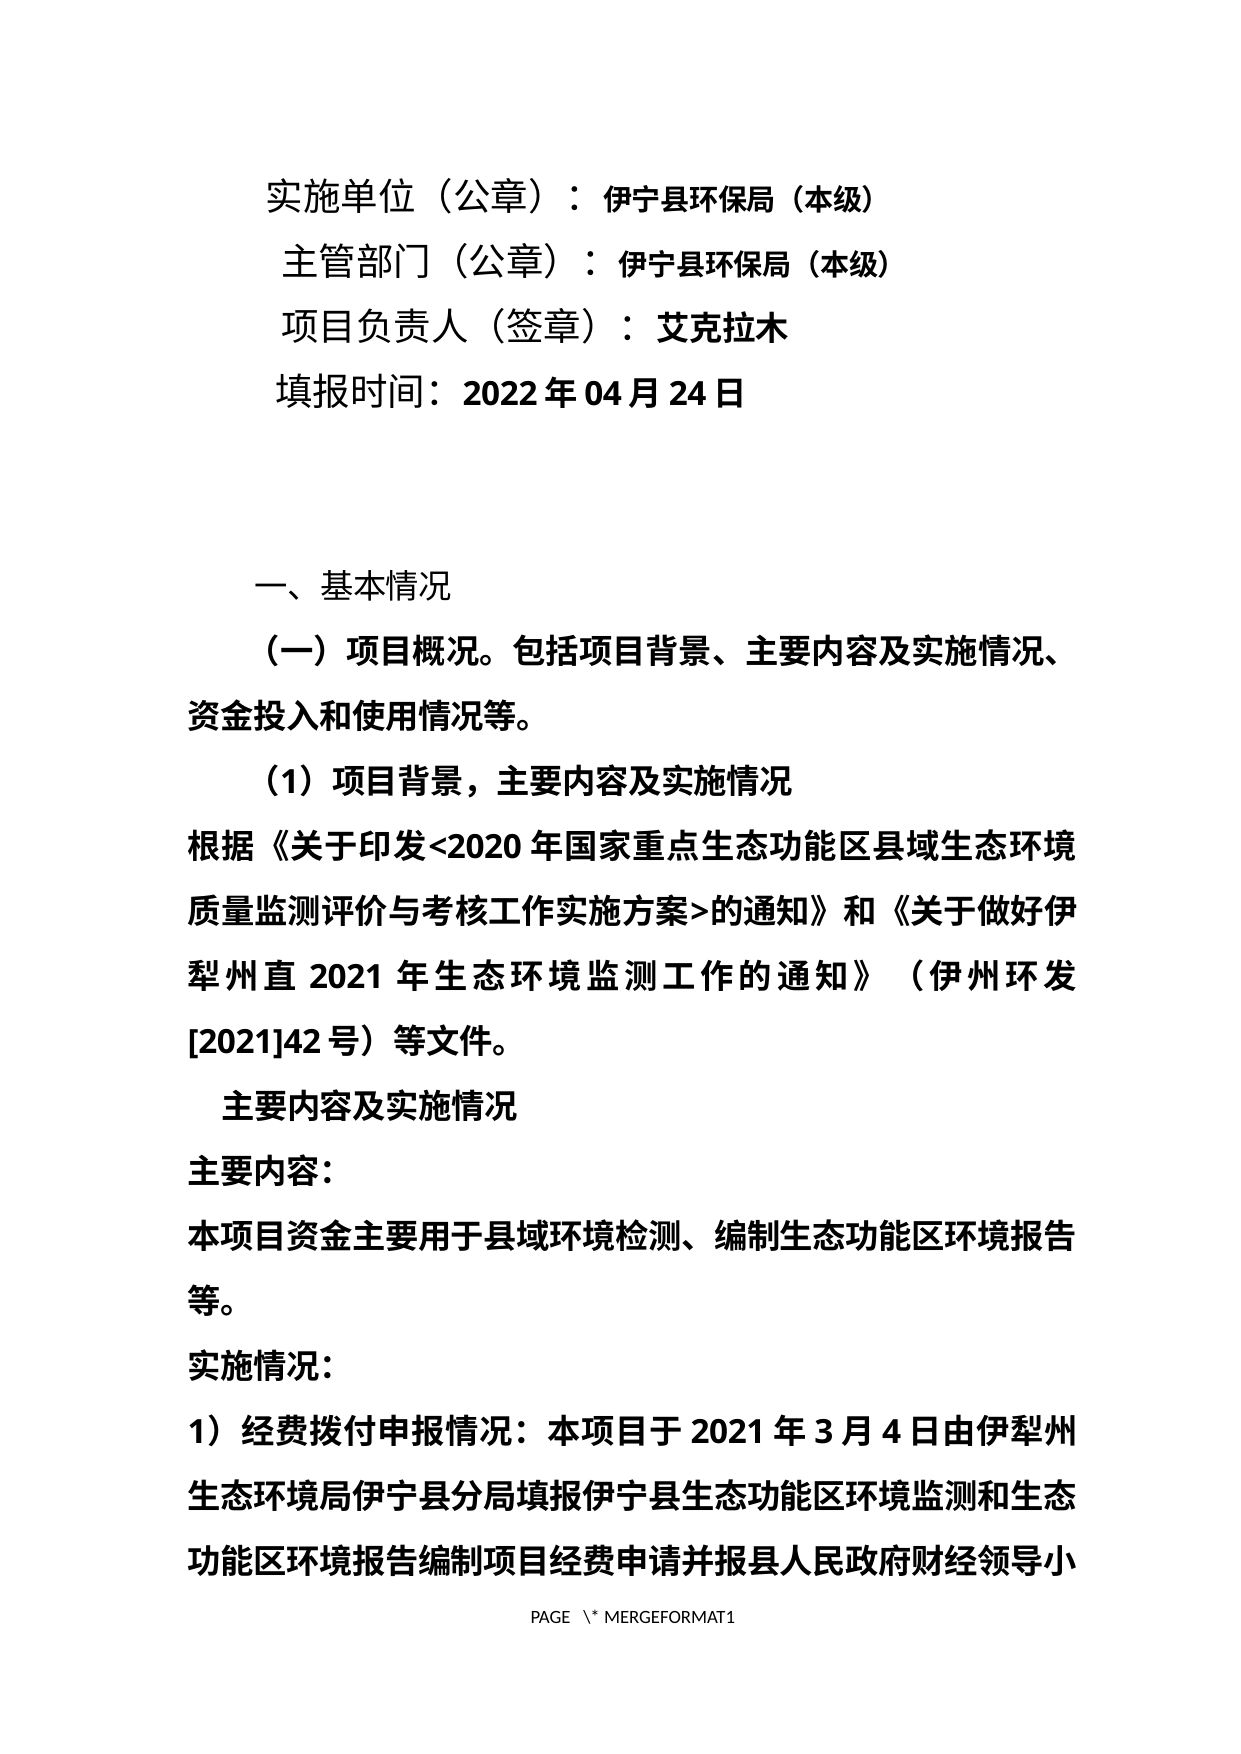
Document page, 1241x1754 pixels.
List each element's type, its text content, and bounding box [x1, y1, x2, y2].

text 主管部门（公章）：伊宁县环保局（本级） [187, 227, 1078, 292]
text 一、基本情况 [187, 552, 1078, 617]
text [187, 747, 1078, 1592]
text 项目负责人（签章）：艾克拉木 [187, 292, 1078, 357]
text 填报时间：2022年04月24日 [216, 357, 1078, 422]
text （一）项目概况。包括项目背景、主要内容及实施情况、资金投入和使用情况等。 [187, 617, 1078, 747]
text 实施单位（公章）：伊宁县环保局（本级） [187, 162, 1078, 227]
